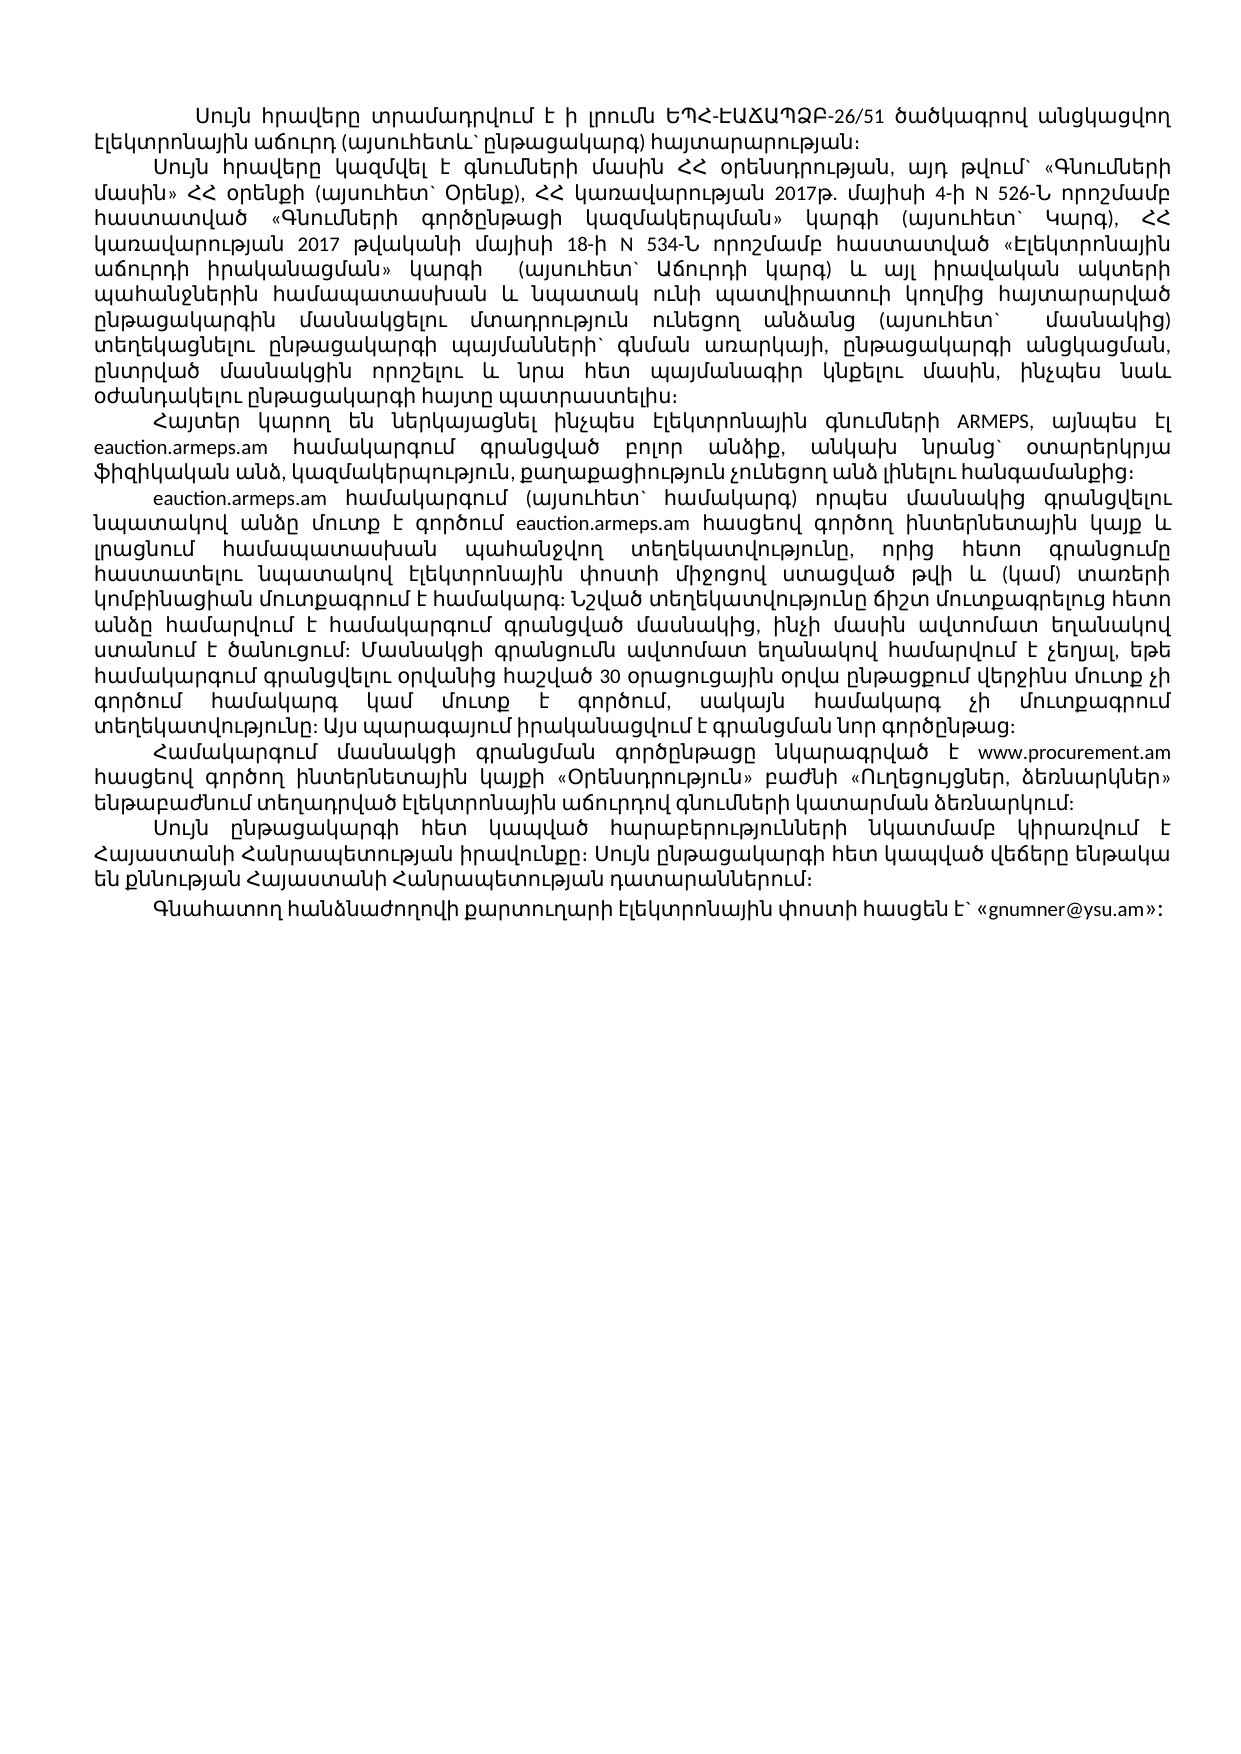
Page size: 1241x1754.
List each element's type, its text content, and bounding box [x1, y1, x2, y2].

text Համակարգում մասնակցի գրանցման գործընթացը նկարագրված է www.procurement.am հասցեով գործող ինտերնետային կայքի «Օրենսդրություն» բաժնի «Ուղեցույցներ, ձեռնարկներ» ենթաբաժնում տեղադրված էլեկտրոնային աճուրդով գնումների կատարման ձեռնարկում: [94, 739, 1171, 815]
text Սույն հրավերը կազմվել է գնումների մասին ՀՀ օրենսդրության, այդ թվում` «Գնումների մասին» ՀՀ օրենքի (այսուհետ` Օրենք), ՀՀ կառավարության 2017թ. մայիսի 4-ի N 526-Ն որոշմամբ հաստատված «Գնումների գործընթացի կազմակերպման» կարգի (այսուհետ` Կարգ), ՀՀ կառավարության 2017 թվականի մայիսի 18-ի N 534-Ն որոշմամբ հաստատված «Էլեկտրոնային աճուրդի իրականացման» կարգի (այսուհետ` Աճուրդի կարգ) և այլ իրավական ակտերի պահանջներին համապատասխան և նպատակ ունի պատվիրատուի կողմից հայտարարված ընթացակարգին մասնակցելու մտադրություն ունեցող անձանց (այսուհետ` մասնակից) տեղեկացնելու ընթացակարգի պայմանների` գնման առարկայի, ընթացակարգի անցկացման, ընտրված մասնակցին որոշելու և նրա հետ պայմանագիր կնքելու մասին, ինչպես նաև օժանդակելու ընթացակարգի հայտը պատրաստելիս։ [94, 154, 1171, 409]
text Հայտեր կարող են ներկայացնել ինչպես էլեկտրոնային գնումների ARMEPS, այնպես էլ eauction.armeps.am համակարգում գրանցված բոլոր անձիք, անկախ նրանց` օտարերկրյա ֆիզիկական անձ, կազմակերպություն, քաղաքացիություն չունեցող անձ լինելու հանգամանքից։ [94, 409, 1171, 485]
text Սույն հրավերը տրամադրվում է ի լրումն ԵՊՀ-ԷԱՃԱՊՁԲ-26/51 ծածկագրով անցկացվող էլեկտրոնային աճուրդ (այսուհետև` ընթացակարգ) հայտարարության։ [94, 104, 1171, 154]
text Գնահատող հանձնաժողովի քարտուղարի էլեկտրոնային փոստի հասցեն է` «gnumner@ysu.am»: [94, 892, 1171, 922]
text eauction.armeps.am համակարգում (այսուհետ` համակարգ) որպես մասնակից գրանցվելու նպատակով անձը մուտք է գործում eauction.armeps.am հասցեով գործող ինտերնետային կայք և լրացնում համապատասխան պահանջվող տեղեկատվությունը, որից հետո գրանցումը հաստատելու նպատակով էլեկտրոնային փոստի միջոցով ստացված թվի և (կամ) տառերի կոմբինացիան մուտքագրում է համակարգ: Նշված տեղեկատվությունը ճիշտ մուտքագրելուց հետո անձը համարվում է համակարգում գրանցված մասնակից, ինչի մասին ավտոմատ եղանակով ստանում է ծանուցում: Մասնակցի գրանցումն ավտոմատ եղանակով համարվում է չեղյալ, եթե համակարգում գրանցվելու օրվանից հաշված 30 օրացուցային օրվա ընթացքում վերջինս մուտք չի գործում համակարգ կամ մուտք է գործում, սակայն համակարգ չի մուտքագրում տեղեկատվությունը: Այս պարագայում իրականացվում է գրանցման նոր գործընթաց: [94, 485, 1171, 739]
text Սույն ընթացակարգի հետ կապված հարաբերությունների նկատմամբ կիրառվում է Հայաստանի Հանրապետության իրավունքը։ Սույն ընթացակարգի հետ կապված վեճերը ենթակա են քննության Հայաստանի Հանրապետության դատարաններում։ [94, 815, 1171, 892]
